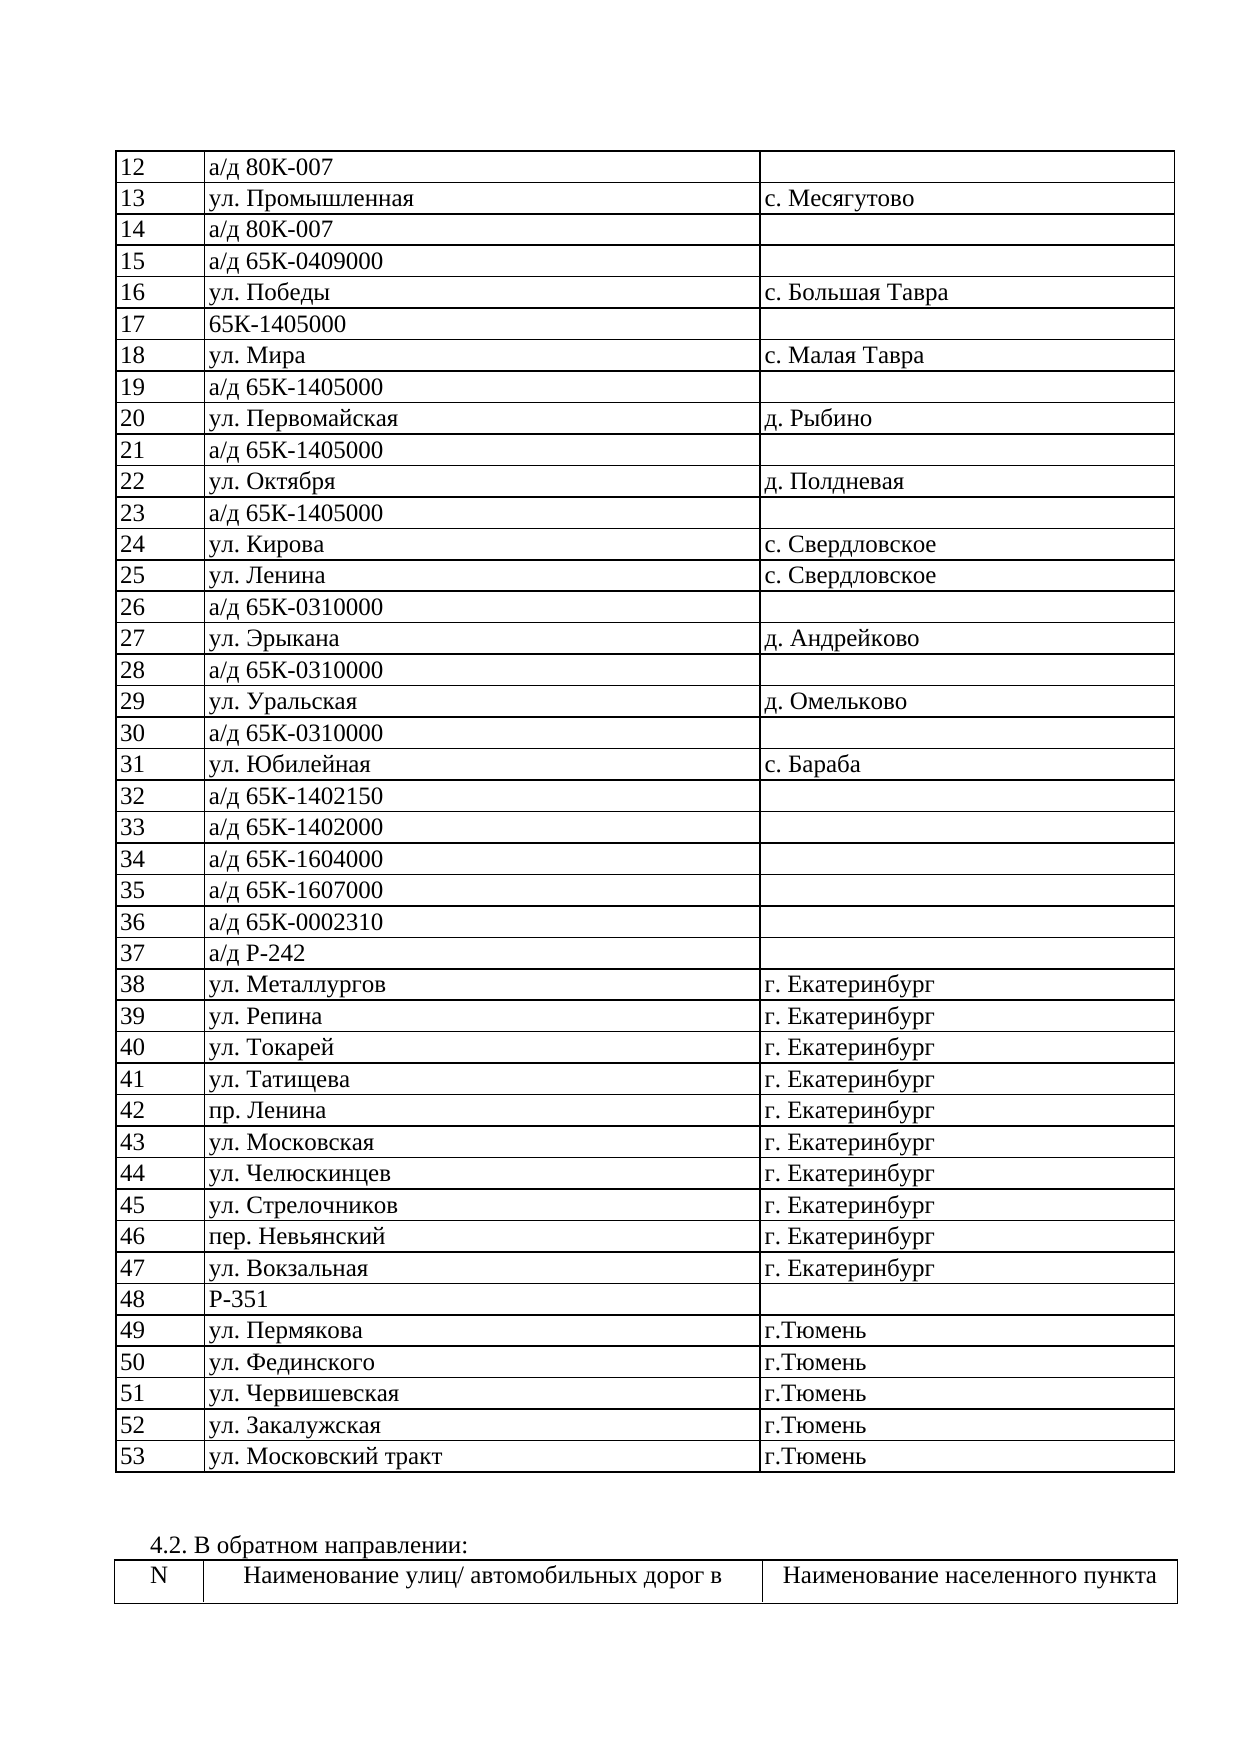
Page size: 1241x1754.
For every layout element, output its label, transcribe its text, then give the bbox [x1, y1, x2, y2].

table_cell г.Тюмень [761, 1441, 1174, 1471]
table_cell 44 [117, 1158, 204, 1188]
table_cell пер. Невьянский [205, 1221, 759, 1251]
table_cell ул. Вокзальная [205, 1253, 759, 1282]
table_cell г.Тюмень [761, 1347, 1174, 1377]
table_cell 39 [117, 1001, 204, 1031]
table_cell 35 [117, 875, 204, 905]
table_cell а/д 65К-1405000 [205, 435, 759, 464]
table_cell ул. Пермякова [205, 1316, 759, 1345]
table_cell 32 [117, 781, 204, 811]
table_cell [761, 812, 1174, 842]
table_cell Р-351 [205, 1284, 759, 1314]
table_cell ул. Эрыкана [205, 623, 759, 653]
table_cell [761, 655, 1174, 685]
table_cell ул. Юбилейная [205, 749, 759, 779]
table_cell 45 [117, 1190, 204, 1219]
table_cell г. Екатеринбург [761, 970, 1174, 999]
table_cell [761, 938, 1174, 968]
table_cell [761, 592, 1174, 622]
table_cell г. Екатеринбург [761, 1190, 1174, 1219]
table_cell с. Малая Тавра [761, 340, 1174, 370]
table_cell 27 [117, 623, 204, 653]
table_cell 24 [117, 529, 204, 559]
table_cell 48 [117, 1284, 204, 1314]
table_cell [761, 907, 1174, 936]
table_cell [761, 246, 1174, 276]
table_cell ул. Промышленная [205, 183, 759, 213]
table_cell 38 [117, 970, 204, 999]
table_cell 28 [117, 655, 204, 685]
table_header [204, 1561, 762, 1602]
table_cell 33 [117, 812, 204, 842]
table_header N п/п [115, 1561, 203, 1602]
table_cell [761, 498, 1174, 527]
table_cell 43 [117, 1127, 204, 1157]
table_cell 14 [117, 215, 204, 244]
table_cell ул. Октября [205, 466, 759, 496]
table_cell 23 [117, 498, 204, 527]
table_cell 41 [117, 1064, 204, 1094]
table_cell ул. Ленина [205, 561, 759, 590]
table_cell а/д 65К-1604000 [205, 844, 759, 873]
table_cell г. Екатеринбург [761, 1158, 1174, 1188]
table_cell а/д 65К-0310000 [205, 592, 759, 622]
table_cell [761, 372, 1174, 402]
table_cell ул. Победы [205, 277, 759, 307]
table_cell а/д 65К-0310000 [205, 718, 759, 748]
table_cell 16 [117, 277, 204, 307]
table_cell [761, 435, 1174, 464]
table_cell [761, 844, 1174, 873]
table_cell ул. Червишевская [205, 1378, 759, 1408]
table_cell с. Свердловское [761, 561, 1174, 590]
table_cell 37 [117, 938, 204, 968]
table_cell с. Месягутово [761, 183, 1174, 213]
table_cell г. Екатеринбург [761, 1253, 1174, 1282]
table_cell ул. Фединского [205, 1347, 759, 1377]
table_cell а/д 65К-0409000 [205, 246, 759, 276]
table_cell 19 [117, 372, 204, 402]
table_cell 65К-1405000 [205, 309, 759, 339]
table_cell [761, 781, 1174, 811]
table_cell с. Большая Тавра [761, 277, 1174, 307]
table_cell д. Омельково [761, 686, 1174, 716]
table_cell 18 [117, 340, 204, 370]
table_cell 29 [117, 686, 204, 716]
table_cell 34 [117, 844, 204, 873]
table_cell 49 [117, 1316, 204, 1345]
table_cell а/д 65К-0002310 [205, 907, 759, 936]
table_cell ул. Закалужская [205, 1410, 759, 1440]
table_cell а/д 65К-1402000 [205, 812, 759, 842]
table_cell ул. Московская [205, 1127, 759, 1157]
table_cell [761, 215, 1174, 244]
table_cell [761, 718, 1174, 748]
table_cell а/д 80К-007 [205, 215, 759, 244]
table_cell г. Екатеринбург [761, 1095, 1174, 1125]
table_cell 17 [117, 309, 204, 339]
table_cell а/д 65К-1405000 [205, 372, 759, 402]
table_cell ул. Челюскинцев [205, 1158, 759, 1188]
table_cell г. Екатеринбург [761, 1001, 1174, 1031]
table_cell 12 [117, 152, 204, 181]
table_cell г.Тюмень [761, 1378, 1174, 1408]
table_cell ул. Уральская [205, 686, 759, 716]
table_cell а/д 65К-0310000 [205, 655, 759, 685]
table_cell с. Свердловское [761, 529, 1174, 559]
table_cell а/д 65К-1402150 [205, 781, 759, 811]
text 4.2. В обратном направлении: [150, 1530, 1090, 1559]
table_cell 31 [117, 749, 204, 779]
table_cell г.Тюмень [761, 1316, 1174, 1345]
table_cell пр. Ленина [205, 1095, 759, 1125]
table_cell 42 [117, 1095, 204, 1125]
table_cell 52 [117, 1410, 204, 1440]
table_cell с. Бараба [761, 749, 1174, 779]
table_cell ул. Репина [205, 1001, 759, 1031]
table_cell 47 [117, 1253, 204, 1282]
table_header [763, 1561, 1177, 1602]
table_cell ул. Стрелочников [205, 1190, 759, 1219]
table_cell а/д 65К-1607000 [205, 875, 759, 905]
table_cell 20 [117, 403, 204, 433]
table_cell д. Полдневая [761, 466, 1174, 496]
table_cell 15 [117, 246, 204, 276]
table_cell г. Екатеринбург [761, 1127, 1174, 1157]
table_cell 30 [117, 718, 204, 748]
table_cell ул. Токарей [205, 1032, 759, 1062]
table_cell г.Тюмень [761, 1410, 1174, 1440]
table_cell ул. Татищева [205, 1064, 759, 1094]
table_cell д. Рыбино [761, 403, 1174, 433]
table_cell г. Екатеринбург [761, 1064, 1174, 1094]
table_cell 25 [117, 561, 204, 590]
table_cell г. Екатеринбург [761, 1221, 1174, 1251]
table_cell ул. Мира [205, 340, 759, 370]
table_cell ул. Металлургов [205, 970, 759, 999]
table_cell ул. Первомайская [205, 403, 759, 433]
table_cell [761, 152, 1174, 181]
table_cell [761, 875, 1174, 905]
table_cell 13 [117, 183, 204, 213]
table_cell 26 [117, 592, 204, 622]
table_cell ул. Кирова [205, 529, 759, 559]
table_cell 36 [117, 907, 204, 936]
table_cell 22 [117, 466, 204, 496]
table_cell 51 [117, 1378, 204, 1408]
table_cell г. Екатеринбург [761, 1032, 1174, 1062]
table_cell 50 [117, 1347, 204, 1377]
table_cell 21 [117, 435, 204, 464]
table_cell д. Андрейково [761, 623, 1174, 653]
table_cell а/д 65К-1405000 [205, 498, 759, 527]
table_cell 46 [117, 1221, 204, 1251]
table_cell а/д Р-242 [205, 938, 759, 968]
table_cell ул. Московский тракт [205, 1441, 759, 1471]
table_cell а/д 80К-007 [205, 152, 759, 181]
table_cell 53 [117, 1441, 204, 1471]
table_cell 40 [117, 1032, 204, 1062]
table_cell [761, 1284, 1174, 1314]
table_cell [761, 309, 1174, 339]
